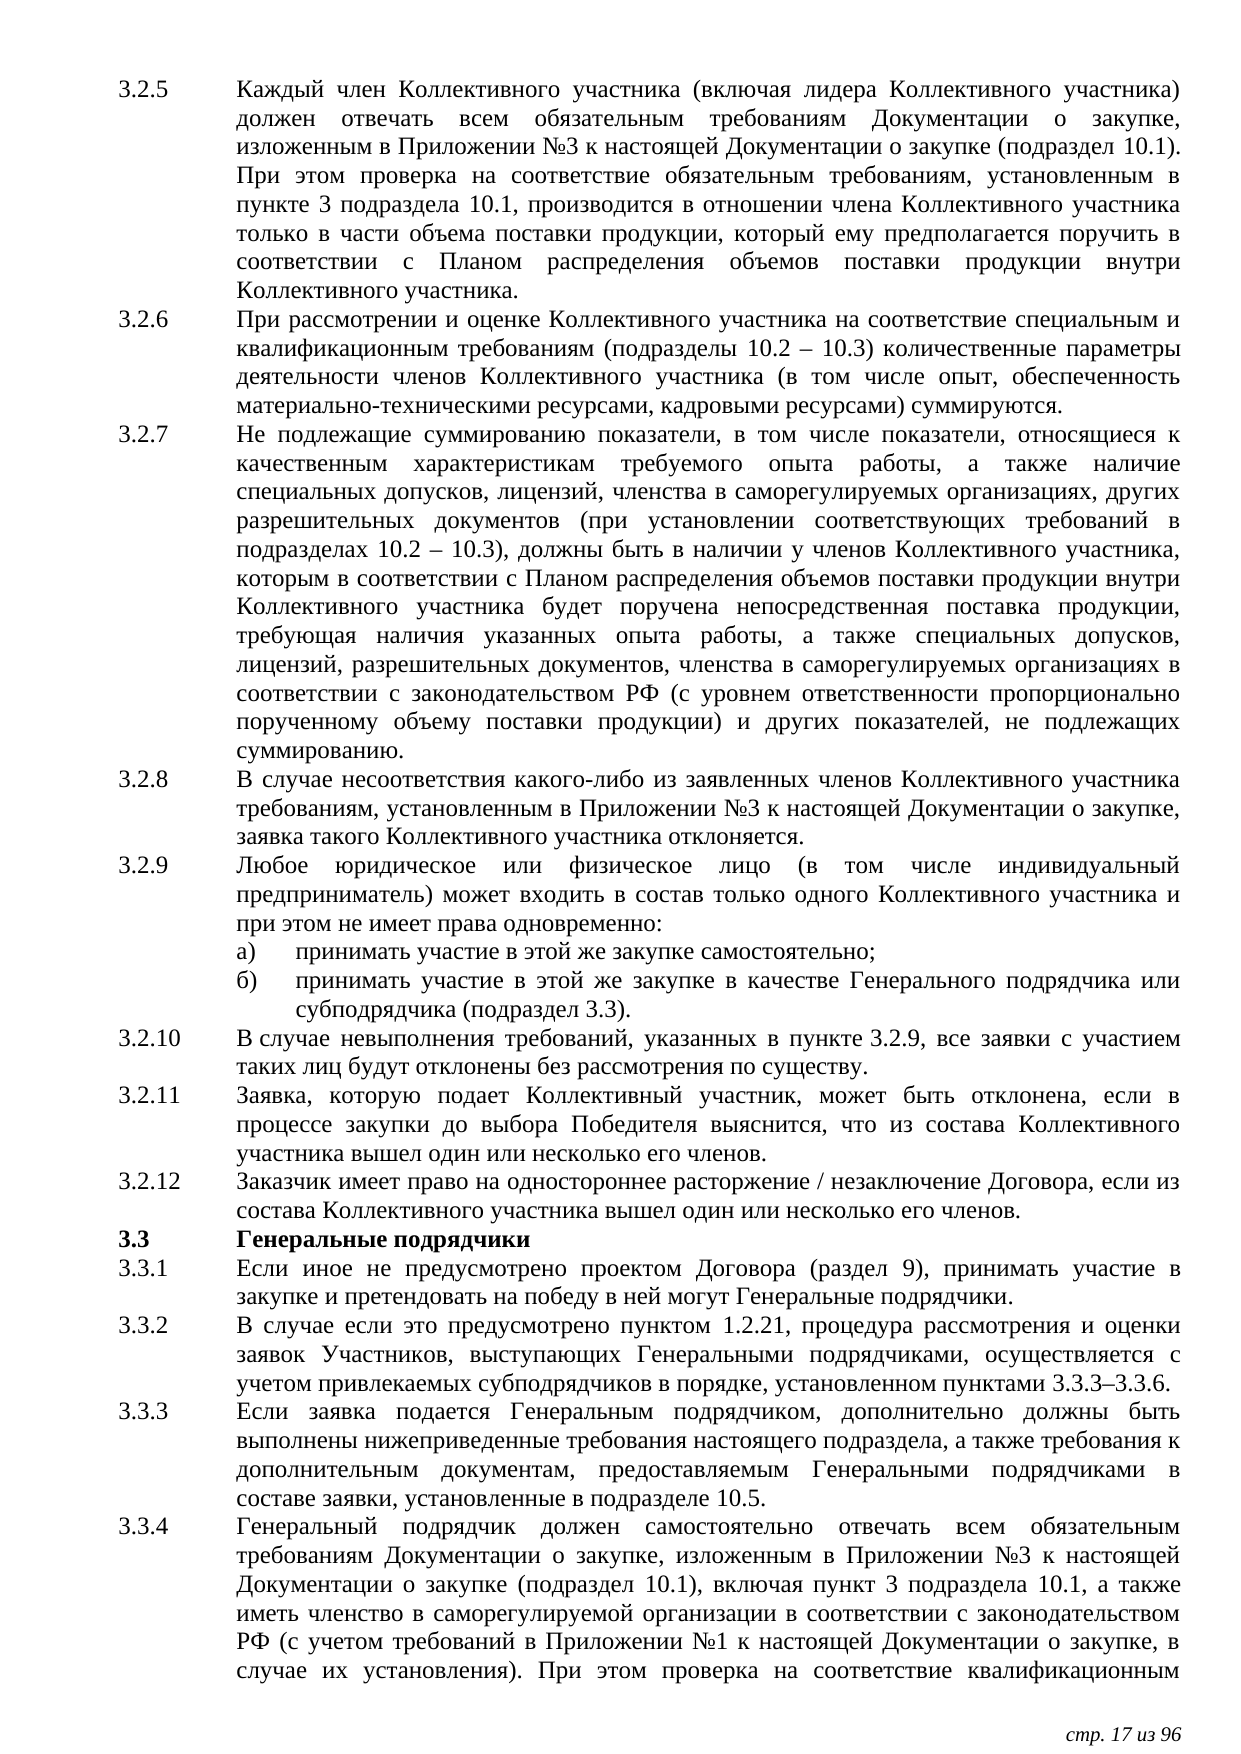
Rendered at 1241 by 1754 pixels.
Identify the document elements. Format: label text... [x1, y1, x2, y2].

text При рассмотрении и оценке Коллективного участника на соответствие специальным и квалификационным требованиям (подразделы 10.2 – 10.3) количественные параметры деятельности членов Коллективного участника (в том числе опыт, обеспеченность материально-техническими ресурсами, кадровыми ресурсами) суммируются. [118, 304, 1181, 419]
subtitle Генеральные подрядчики [118, 1224, 1181, 1253]
text Каждый член Коллективного участника (включая лидера Коллективного участника) должен отвечать всем обязательным требованиям Документации о закупке, изложенным в Приложении №3 к настоящей Документации о закупке (подраздел 10.1). При этом проверка на соответствие обязательным требованиям, установленным в пункте 3 подраздела 10.1, производится в отношении члена Коллективного участника только в части объема поставки продукции, который ему предполагается поручить в соответствии с Планом распределения объемов поставки продукции внутри Коллективного участника. [118, 74, 1181, 304]
text Заявка, которую подает Коллективный участник, может быть отклонена, если в процессе закупки до выбора Победителя выяснится, что из состава Коллективного участника вышел один или несколько его членов. [118, 1080, 1181, 1166]
text Заказчик имеет право на одностороннее расторжение / незаключение Договора, если из состава Коллективного участника вышел один или несколько его членов. [118, 1166, 1181, 1224]
text В случае невыполнения требований, указанных в пункте 3.2.9, все заявки с участием таких лиц будут отклонены без рассмотрения по существу. [118, 1023, 1181, 1080]
text Если заявка подается Генеральным подрядчиком, дополнительно должны быть выполнены нижеприведенные требования настоящего подраздела, а также требования к дополнительным документам, предоставляемым Генеральными подрядчиками в составе заявки, установленные в подразделе 10.5. [118, 1396, 1181, 1511]
text принимать участие в этой же закупке самостоятельно; [236, 936, 1181, 965]
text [118, 1511, 1181, 1684]
text В случае несоответствия какого-либо из заявленных членов Коллективного участника требованиям, установленным в Приложении №3 к настоящей Документации о закупке, заявка такого Коллективного участника отклоняется. [118, 764, 1181, 850]
text Если иное не предусмотрено проектом Договора (раздел 9), принимать участие в закупке и претендовать на победу в ней могут Генеральные подрядчики. [118, 1253, 1181, 1310]
text В случае если это предусмотрено пунктом 1.2.21, процедура рассмотрения и оценки заявок Участников, выступающих Генеральными подрядчиками, осуществляется с учетом привлекаемых субподрядчиков в порядке, установленном пунктами 3.3.3–3.3.6. [118, 1310, 1181, 1396]
text принимать участие в этой же закупке в качестве Генерального подрядчика или субподрядчика (подраздел 3.3). [236, 965, 1181, 1023]
text Не подлежащие суммированию показатели, в том числе показатели, относящиеся к качественным характеристикам требуемого опыта работы, а также наличие специальных допусков, лицензий, членства в саморегулируемых организациях, других разрешительных документов (при установлении соответствующих требований в подразделах 10.2 – 10.3), должны быть в наличии у членов Коллективного участника, которым в соответствии с Планом распределения объемов поставки продукции внутри Коллективного участника будет поручена непосредственная поставка продукции, требующая наличия указанных опыта работы, а также специальных допусков, лицензий, разрешительных документов, членства в саморегулируемых организациях в соответствии с законодательством РФ (с уровнем ответственности пропорционально порученному объему поставки продукции) и других показателей, не подлежащих суммированию. [118, 419, 1181, 764]
text Любое юридическое или физическое лицо (в том числе индивидуальный предприниматель) может входить в состав только одного Коллективного участника и при этом не имеет права одновременно: [118, 850, 1181, 936]
